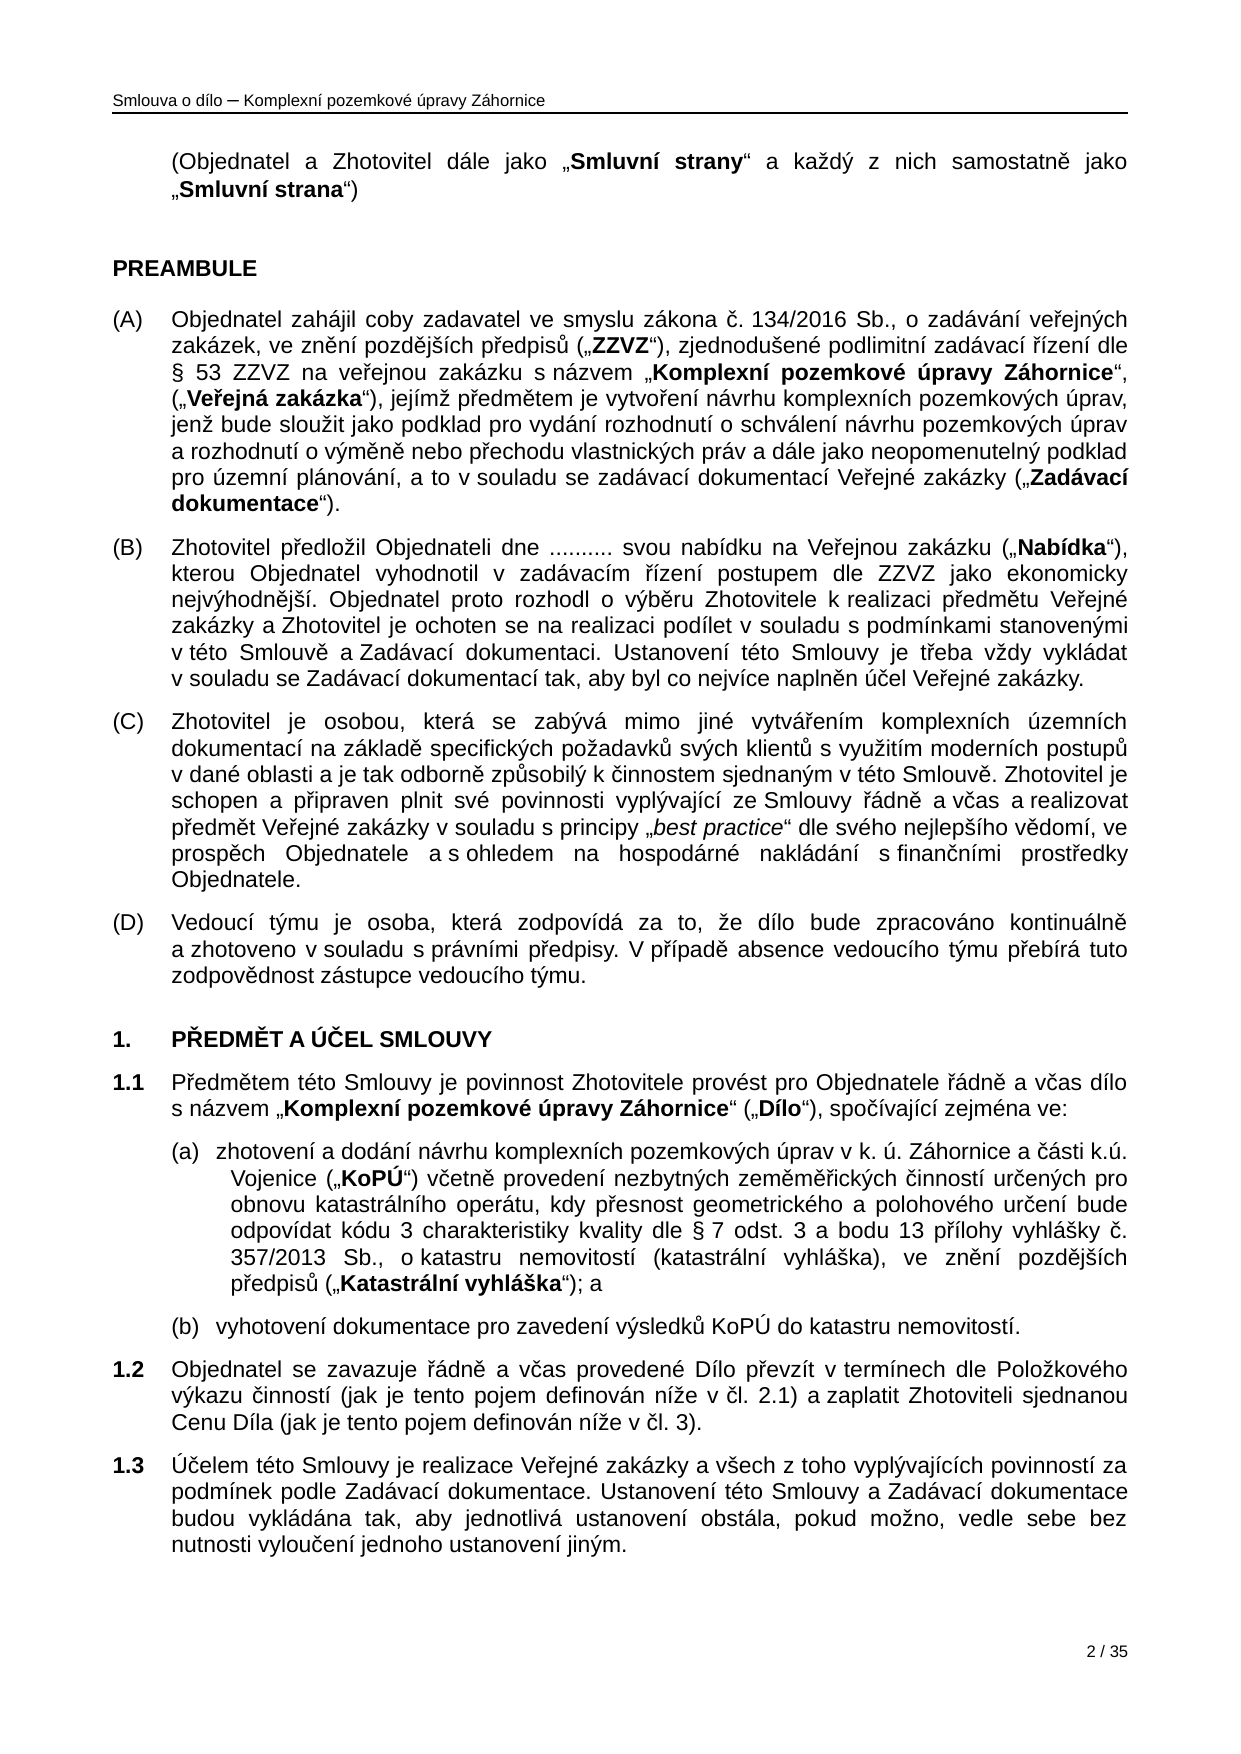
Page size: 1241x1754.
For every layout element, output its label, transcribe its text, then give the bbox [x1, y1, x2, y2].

text zhotovení a dodání návrhu komplexních pozemkových úprav v k. ú. Záhornice a části k.ú. Vojenice („KoPÚ“) včetně provedení nezbytných zeměměřických činností určených pro obnovu katastrálního operátu, kdy přesnost geometrického a polohového určení bude odpovídat kódu 3 charakteristiky kvality dle § 7 odst. 3 a bodu 13 přílohy vyhlášky č. 357/2013 Sb., o katastru nemovitostí (katastrální vyhláška), ve znění pozdějších předpisů („Katastrální vyhláška“); a [171, 1138, 1128, 1296]
text Objednatel zahájil coby zadavatel ve smyslu zákona č. 134/2016 Sb., o zadávání veřejných zakázek, ve znění pozdějších předpisů („ZZVZ“), zjednodušené podlimitní zadávací řízení dle § 53 ZZVZ na veřejnou zakázku s názvem „Komplexní pozemkové úpravy Záhornice“, („Veřejná zakázka“), jejímž předmětem je vytvoření návrhu komplexních pozemkových úprav, jenž bude sloužit jako podklad pro vydání rozhodnutí o schválení návrhu pozemkových úprav a rozhodnutí o výměně nebo přechodu vlastnických práv a dále jako neopomenutelný podklad pro územní plánování, a to v souladu se zadávací dokumentací Veřejné zakázky („Zadávací dokumentace“). [112, 306, 1128, 517]
text Předmětem této Smlouvy je povinnost Zhotovitele provést pro Objednatele řádně a včas dílo s názvem „Komplexní pozemkové úpravy Záhornice“ („Dílo“), spočívající zejména ve: [112, 1069, 1128, 1122]
text Objednatel se zavazuje řádně a včas provedené Dílo převzít v termínech dle Položkového výkazu činností (jak je tento pojem definován níže v čl. 2.1) a zaplatit Zhotoviteli sjednanou Cenu Díla (jak je tento pojem definován níže v čl. 3). [112, 1356, 1128, 1435]
text Zhotovitel je osobou, která se zabývá mimo jiné vytvářením komplexních územních dokumentací na základě specifických požadavků svých klientů s využitím moderních postupů v dané oblasti a je tak odborně způsobilý k činnostem sjednaným v této Smlouvě. Zhotovitel je schopen a připraven plnit své povinnosti vyplývající ze Smlouvy řádně a včas a realizovat předmět Veřejné zakázky v souladu s principy „best practice“ dle svého nejlepšího vědomí, ve prospěch Objednatele a s ohledem na hospodárné nakládání s finančními prostředky Objednatele. [112, 708, 1128, 893]
text Předmět a účel smlouvy [112, 1026, 1128, 1052]
text (Objednatel a Zhotovitel dále jako „Smluvní strany“ a každý z nich samostatně jako „Smluvní strana“) [171, 148, 1128, 202]
text vyhotovení dokumentace pro zavedení výsledků KoPÚ do katastru nemovitostí. [171, 1313, 1128, 1339]
subtitle Preambule [112, 254, 1128, 281]
text Zhotovitel předložil Objednateli dne .......... svou nabídku na Veřejnou zakázku („Nabídka“), kterou Objednatel vyhodnotil v zadávacím řízení postupem dle ZZVZ jako ekonomicky nejvýhodnější. Objednatel proto rozhodl o výběru Zhotovitele k realizaci předmětu Veřejné zakázky a Zhotovitel je ochoten se na realizaci podílet v souladu s podmínkami stanovenými v této Smlouvě a Zadávací dokumentaci. Ustanovení této Smlouvy je třeba vždy vykládat v souladu se Zadávací dokumentací tak, aby byl co nejvíce naplněn účel Veřejné zakázky. [112, 533, 1128, 692]
text Účelem této Smlouvy je realizace Veřejné zakázky a všech z toho vyplývajících povinností za podmínek podle Zadávací dokumentace. Ustanovení této Smlouvy a Zadávací dokumentace budou vykládána tak, aby jednotlivá ustanovení obstála, pokud možno, vedle sebe bez nutnosti vyloučení jednoho ustanovení jiným. [112, 1452, 1128, 1557]
text Vedoucí týmu je osoba, která zodpovídá za to, že dílo bude zpracováno kontinuálně a zhotoveno v souladu s právními předpisy. V případě absence vedoucího týmu přebírá tuto zodpovědnost zástupce vedoucího týmu. [112, 909, 1128, 988]
